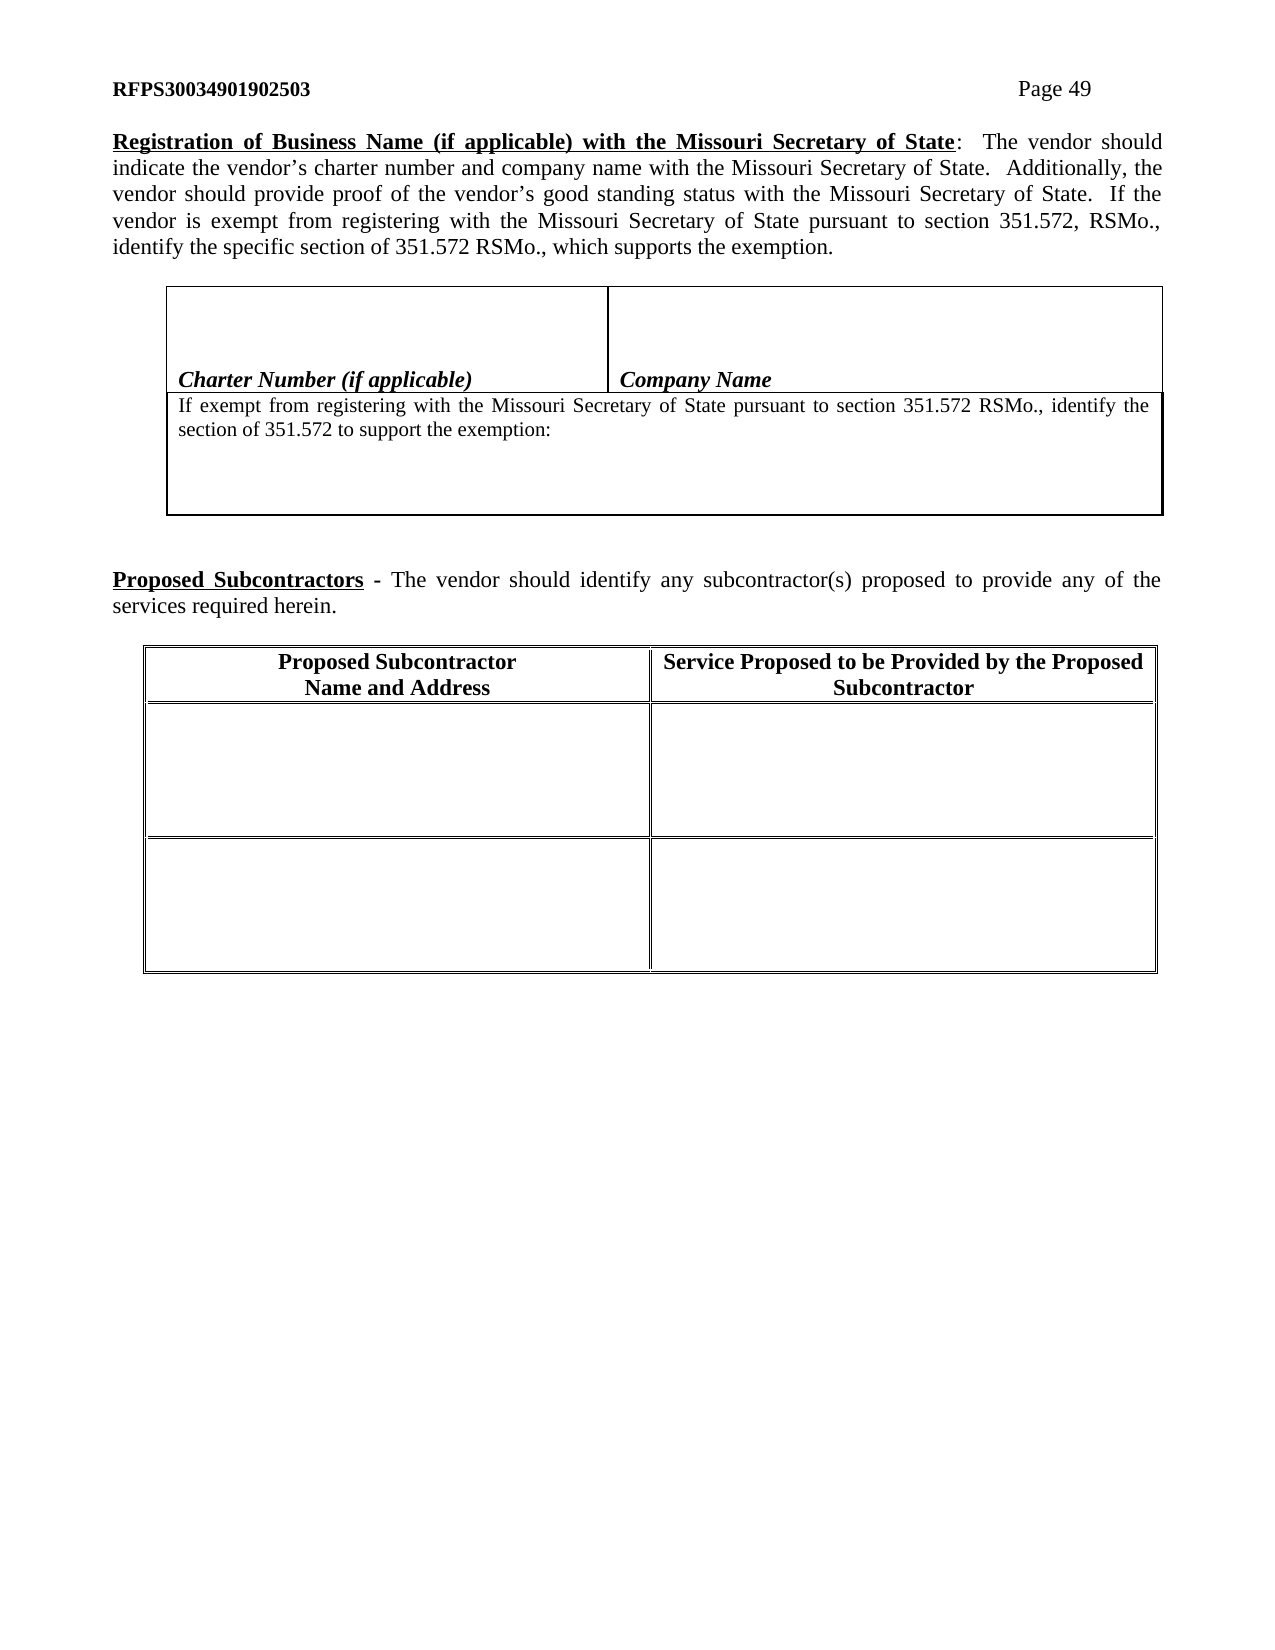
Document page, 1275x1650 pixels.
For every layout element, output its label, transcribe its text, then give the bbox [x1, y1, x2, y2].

table_header Company Name [609, 287, 1162, 392]
subtitle Registration of Business Name (if applicable) with the Missouri Secretary of State: The vendor should indicate the vendor’s charter number and company name with the Missouri Secretary of State. Additionally, the vendor should provide proof of the vendor’s good standing status with the Missouri Secretary of State. If the vendor is exempt from registering with the Missouri Secretary of State pursuant to section 351.572, RSMo., identify the specific section of 351.572 RSMo., which supports the exemption. [112, 128, 1162, 259]
table_cell [146, 836, 650, 971]
table_cell [650, 836, 1155, 971]
table_header Service Proposed to be Provided by the Proposed Subcontractor [650, 648, 1155, 701]
table_cell [652, 701, 1155, 836]
table_header Charter Number (if applicable) [167, 287, 607, 392]
subtitle Proposed Subcontractors - The vendor should identify any subcontractor(s) proposed to provide any of the services required herein. [112, 566, 1162, 618]
table_cell If exempt from registering with the Missouri Secretary of State pursuant to section 351.572 RSMo., identify the section of 351.572 to support the exemption: [168, 393, 1161, 514]
table_cell [146, 701, 649, 836]
table_header Proposed Subcontractor Name and Address [146, 648, 650, 701]
